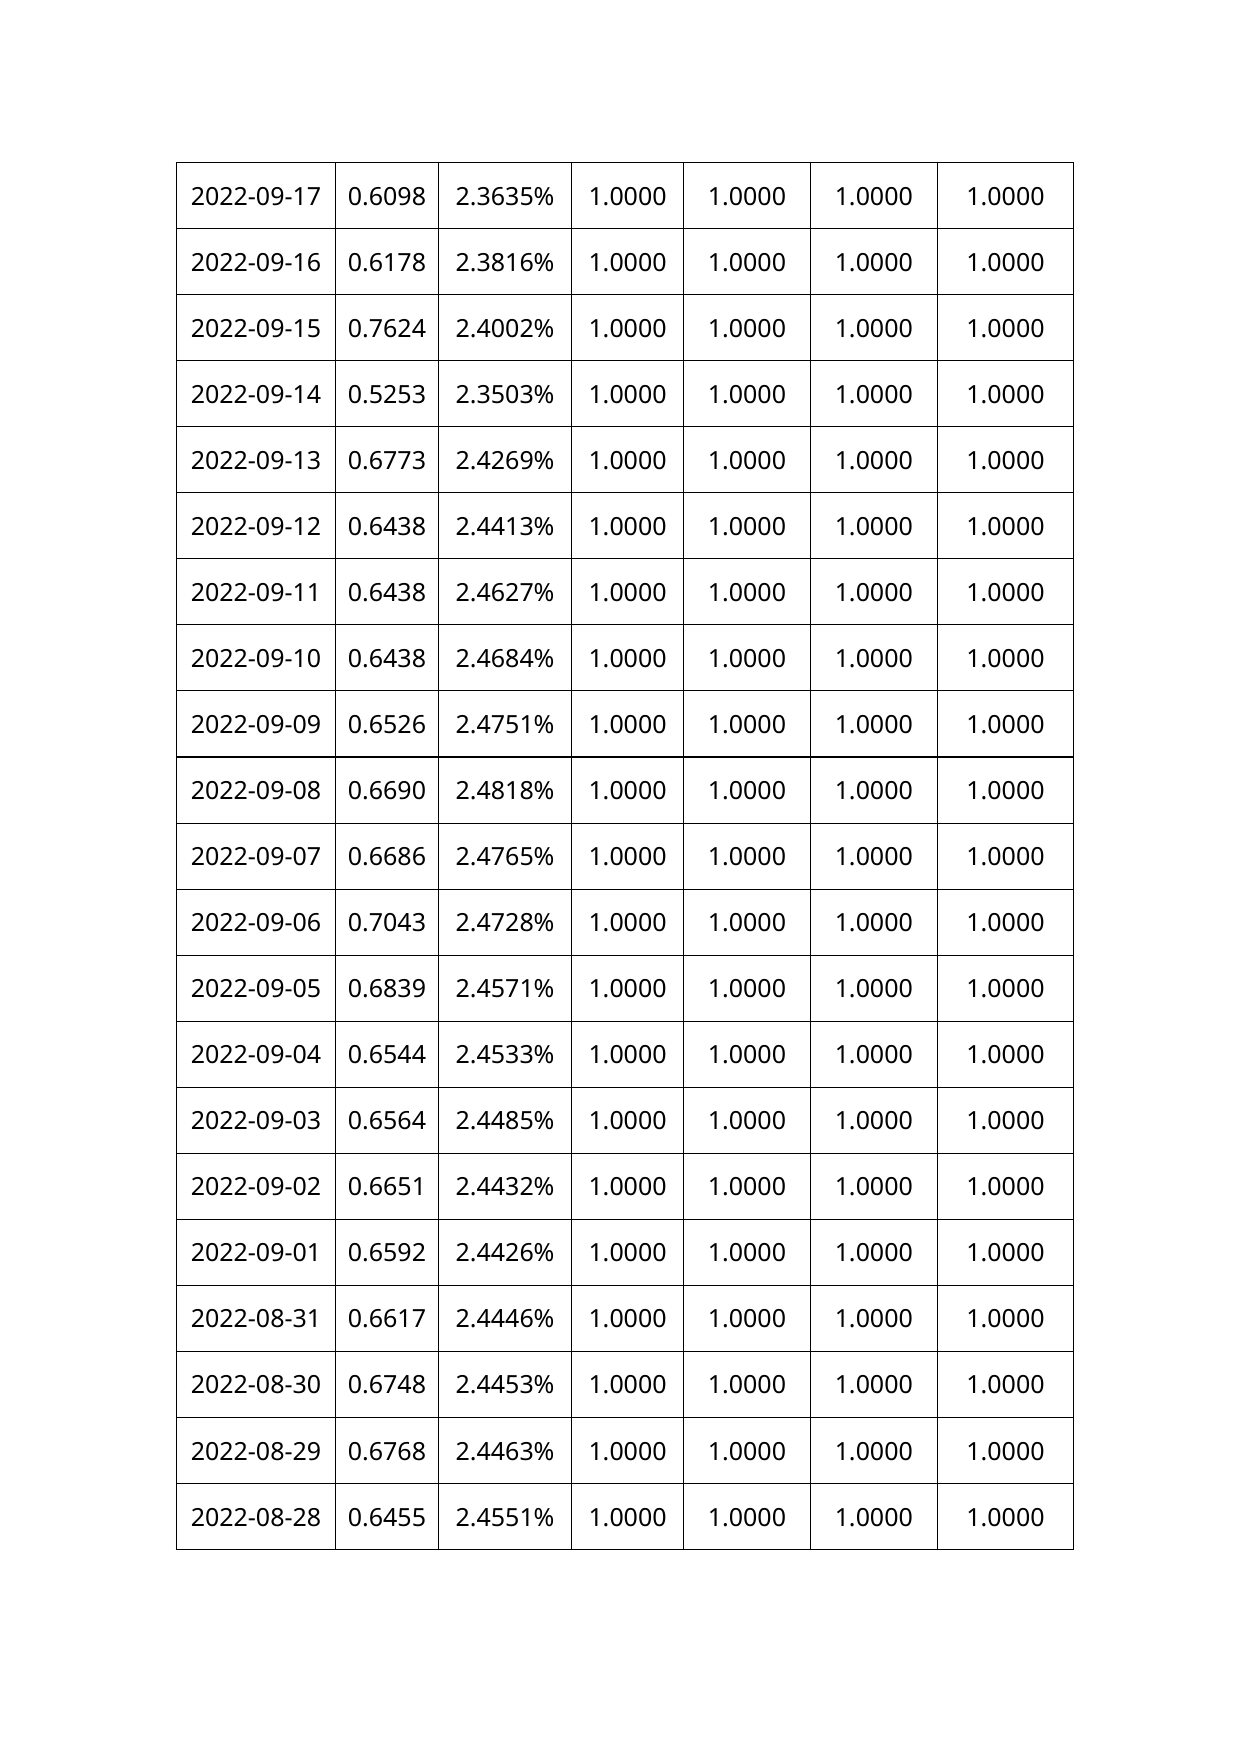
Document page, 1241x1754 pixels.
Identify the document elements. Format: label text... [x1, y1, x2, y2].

table_cell 1.0000 [572, 691, 683, 756]
table_cell 2022-08-30 [177, 1352, 335, 1417]
table_cell 1.0000 [572, 1022, 683, 1087]
table_cell 1.0000 [572, 163, 683, 228]
table_cell 1.0000 [938, 1286, 1073, 1351]
table_cell 0.6564 [336, 1088, 438, 1153]
table_cell 0.7043 [336, 890, 438, 954]
table_cell 1.0000 [572, 1352, 683, 1417]
table_cell 1.0000 [684, 361, 810, 426]
table_cell 2022-09-05 [177, 956, 335, 1021]
table_cell 1.0000 [811, 956, 937, 1021]
table_cell 2022-08-28 [177, 1484, 335, 1549]
table_cell 1.0000 [938, 890, 1073, 954]
table_cell 1.0000 [938, 493, 1073, 558]
table_cell 2022-09-17 [177, 163, 335, 228]
table_cell 0.6455 [336, 1484, 438, 1549]
table_cell 1.0000 [938, 956, 1073, 1021]
table_cell 2.4751% [439, 691, 571, 756]
table_cell 1.0000 [684, 295, 810, 360]
table_cell 1.0000 [811, 890, 937, 954]
table_cell 1.0000 [572, 295, 683, 360]
table_cell 2.4269% [439, 427, 571, 492]
table_cell 1.0000 [811, 691, 937, 756]
table_cell 1.0000 [684, 1286, 810, 1351]
table_cell 1.0000 [572, 1154, 683, 1219]
table_cell 2.4728% [439, 890, 571, 954]
table_cell 0.6748 [336, 1352, 438, 1417]
table_cell 1.0000 [684, 1220, 810, 1285]
table_cell 2.4413% [439, 493, 571, 558]
table_cell 1.0000 [572, 427, 683, 492]
table_cell 2022-09-16 [177, 229, 335, 294]
table_cell 2.4446% [439, 1286, 571, 1351]
table_cell 1.0000 [572, 1088, 683, 1153]
table_cell 1.0000 [684, 1154, 810, 1219]
table_cell 1.0000 [684, 956, 810, 1021]
table_cell 1.0000 [938, 1154, 1073, 1219]
table_cell 1.0000 [811, 295, 937, 360]
table_cell 2.4463% [439, 1418, 571, 1483]
table_cell 1.0000 [938, 758, 1073, 822]
table_cell 1.0000 [811, 824, 937, 888]
table_cell 2022-09-03 [177, 1088, 335, 1153]
table_cell 1.0000 [938, 1022, 1073, 1087]
table_cell 1.0000 [938, 1418, 1073, 1483]
table_cell 0.6438 [336, 559, 438, 624]
table_cell 1.0000 [684, 758, 810, 822]
table_cell 0.6526 [336, 691, 438, 756]
table_cell 2.3816% [439, 229, 571, 294]
table_cell 1.0000 [572, 1418, 683, 1483]
table_cell 1.0000 [811, 163, 937, 228]
table_cell 1.0000 [811, 229, 937, 294]
table_cell 0.6592 [336, 1220, 438, 1285]
table_cell 1.0000 [811, 1286, 937, 1351]
table_cell 1.0000 [572, 758, 683, 822]
table_cell 2022-09-08 [177, 758, 335, 822]
table_cell 1.0000 [938, 1220, 1073, 1285]
table_cell 0.6773 [336, 427, 438, 492]
table_cell 2.3503% [439, 361, 571, 426]
table_cell 2.3635% [439, 163, 571, 228]
table_cell 0.6098 [336, 163, 438, 228]
table_cell 1.0000 [572, 890, 683, 954]
table_cell 2022-09-11 [177, 559, 335, 624]
table_cell 1.0000 [811, 1418, 937, 1483]
table_cell 1.0000 [811, 625, 937, 690]
table_cell 1.0000 [572, 1484, 683, 1549]
table_cell 2.4765% [439, 824, 571, 888]
table_cell 1.0000 [684, 1418, 810, 1483]
table_cell 1.0000 [938, 163, 1073, 228]
table_cell 2022-08-29 [177, 1418, 335, 1483]
table_cell 2022-09-02 [177, 1154, 335, 1219]
table_cell 1.0000 [684, 890, 810, 954]
table_cell 1.0000 [572, 1220, 683, 1285]
table_cell 1.0000 [684, 691, 810, 756]
table_cell 1.0000 [572, 361, 683, 426]
table_cell 1.0000 [572, 824, 683, 888]
table_cell 2.4551% [439, 1484, 571, 1549]
table_cell 0.6839 [336, 956, 438, 1021]
table_cell 2.4453% [439, 1352, 571, 1417]
table_cell 2022-09-01 [177, 1220, 335, 1285]
table_cell 0.5253 [336, 361, 438, 426]
table_cell 1.0000 [811, 1352, 937, 1417]
table_cell 2022-09-14 [177, 361, 335, 426]
table_cell 1.0000 [811, 1022, 937, 1087]
table_cell 0.6617 [336, 1286, 438, 1351]
table_cell 1.0000 [684, 1022, 810, 1087]
table_cell 1.0000 [684, 559, 810, 624]
table_cell 1.0000 [811, 758, 937, 822]
table_cell 1.0000 [938, 1484, 1073, 1549]
table_cell 1.0000 [684, 229, 810, 294]
table_cell 0.6768 [336, 1418, 438, 1483]
table_cell 1.0000 [811, 1220, 937, 1285]
table_cell 2022-08-31 [177, 1286, 335, 1351]
table_cell 1.0000 [811, 427, 937, 492]
table_cell 1.0000 [684, 1088, 810, 1153]
table_cell 1.0000 [684, 163, 810, 228]
table_cell 1.0000 [938, 295, 1073, 360]
table_cell 1.0000 [938, 229, 1073, 294]
table_cell 1.0000 [684, 493, 810, 558]
table_cell 1.0000 [684, 824, 810, 888]
table_cell 2022-09-15 [177, 295, 335, 360]
table_cell 2022-09-07 [177, 824, 335, 888]
table_cell 2.4627% [439, 559, 571, 624]
table_cell 0.6438 [336, 625, 438, 690]
table_cell 1.0000 [572, 229, 683, 294]
table_cell 1.0000 [684, 625, 810, 690]
table_cell 0.6438 [336, 493, 438, 558]
table_cell 0.7624 [336, 295, 438, 360]
table_cell 1.0000 [811, 1484, 937, 1549]
table_cell 1.0000 [938, 625, 1073, 690]
table_cell 1.0000 [811, 559, 937, 624]
table_cell 2022-09-13 [177, 427, 335, 492]
table_cell 1.0000 [938, 824, 1073, 888]
table_cell 2022-09-09 [177, 691, 335, 756]
table_cell 2.4426% [439, 1220, 571, 1285]
table_cell 1.0000 [572, 559, 683, 624]
table_cell 1.0000 [811, 493, 937, 558]
table_cell 0.6651 [336, 1154, 438, 1219]
table_cell 2.4485% [439, 1088, 571, 1153]
table_cell 0.6544 [336, 1022, 438, 1087]
table_cell 1.0000 [938, 691, 1073, 756]
table_cell 2.4818% [439, 758, 571, 822]
table_cell 2.4002% [439, 295, 571, 360]
table_cell 2022-09-06 [177, 890, 335, 954]
table_cell 0.6686 [336, 824, 438, 888]
table_cell 2.4533% [439, 1022, 571, 1087]
table_cell 1.0000 [811, 1088, 937, 1153]
table_cell 2.4684% [439, 625, 571, 690]
table_cell 1.0000 [811, 1154, 937, 1219]
table_cell 2.4432% [439, 1154, 571, 1219]
table_cell 1.0000 [572, 956, 683, 1021]
table_cell 1.0000 [938, 1088, 1073, 1153]
table_cell 1.0000 [572, 625, 683, 690]
table_cell 0.6178 [336, 229, 438, 294]
table_cell 1.0000 [938, 427, 1073, 492]
table_cell 1.0000 [811, 361, 937, 426]
table_cell 2022-09-04 [177, 1022, 335, 1087]
table_cell 1.0000 [938, 361, 1073, 426]
table_cell 2.4571% [439, 956, 571, 1021]
table_cell 2022-09-10 [177, 625, 335, 690]
table_cell 1.0000 [684, 427, 810, 492]
table_cell 1.0000 [938, 559, 1073, 624]
table_cell 1.0000 [684, 1484, 810, 1549]
table_cell 1.0000 [572, 493, 683, 558]
table_cell 2022-09-12 [177, 493, 335, 558]
table_cell 1.0000 [938, 1352, 1073, 1417]
table_cell 0.6690 [336, 758, 438, 822]
table_cell 1.0000 [572, 1286, 683, 1351]
table_cell 1.0000 [684, 1352, 810, 1417]
